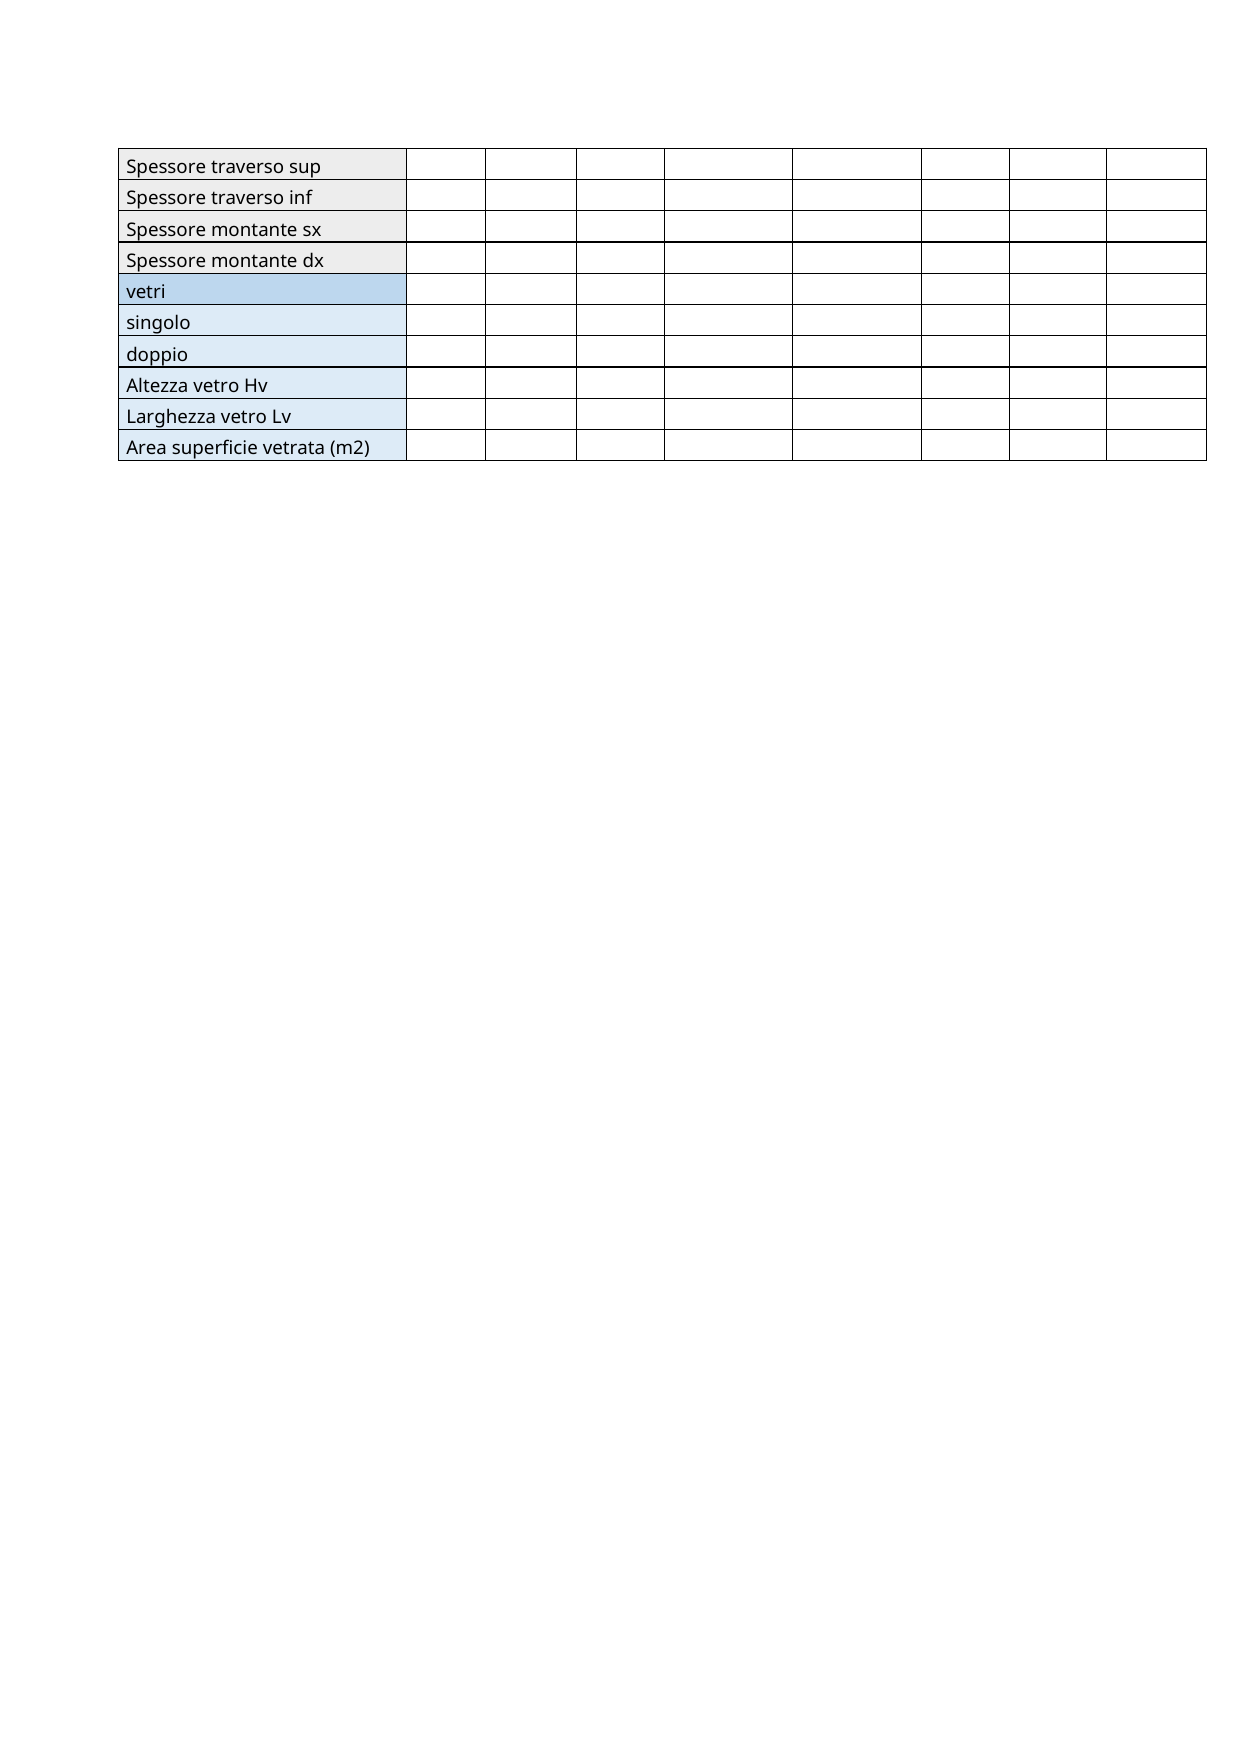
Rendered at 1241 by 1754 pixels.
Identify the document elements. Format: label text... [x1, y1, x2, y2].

table_cell [665, 180, 792, 210]
table_cell [665, 149, 792, 179]
table_cell [407, 211, 485, 241]
table_cell [577, 305, 664, 335]
table_cell [922, 274, 1009, 304]
table_cell singolo [119, 305, 406, 335]
table_cell [407, 399, 485, 429]
table_cell [486, 149, 576, 179]
table_cell [665, 274, 792, 304]
table_cell [486, 336, 576, 366]
table_cell [486, 274, 576, 304]
table_cell [665, 336, 792, 366]
table_cell [407, 305, 485, 335]
table_cell [1010, 149, 1106, 179]
table_cell [922, 180, 1009, 210]
table_cell [793, 243, 921, 273]
table_cell [577, 399, 664, 429]
table_cell [407, 180, 485, 210]
table_cell Area superficie vetrata (m2) [119, 430, 406, 460]
table_cell [1107, 243, 1206, 273]
table_cell Larghezza vetro Lv [119, 399, 406, 429]
table_cell [793, 305, 921, 335]
table_cell [922, 305, 1009, 335]
table_cell [793, 149, 921, 179]
table_cell [1010, 274, 1106, 304]
table_cell [486, 430, 576, 460]
table_cell [1010, 336, 1106, 366]
table_cell [793, 180, 921, 210]
table_cell [922, 368, 1009, 398]
table_cell [1107, 430, 1206, 460]
table_cell [1010, 430, 1106, 460]
table_cell [1107, 149, 1206, 179]
table_cell [486, 368, 576, 398]
table_cell [1107, 211, 1206, 241]
table_cell [577, 243, 664, 273]
table_cell vetri [119, 274, 406, 304]
table_cell [486, 305, 576, 335]
table_cell Spessore traverso sup [119, 149, 406, 179]
table_cell [486, 180, 576, 210]
table_cell [665, 430, 792, 460]
table_cell [486, 399, 576, 429]
table_cell [577, 149, 664, 179]
table_cell Altezza vetro Hv [119, 368, 406, 398]
table_cell [407, 368, 485, 398]
table_cell [1010, 180, 1106, 210]
table_cell [1010, 399, 1106, 429]
table_cell [407, 149, 485, 179]
table_cell [922, 430, 1009, 460]
table_cell [486, 243, 576, 273]
table_cell [1107, 399, 1206, 429]
table_cell [577, 211, 664, 241]
table_cell [793, 274, 921, 304]
table_cell [793, 399, 921, 429]
table_cell [577, 430, 664, 460]
table_cell [577, 336, 664, 366]
table_cell [1107, 336, 1206, 366]
table_cell [665, 368, 792, 398]
table_cell [665, 399, 792, 429]
table_cell [793, 211, 921, 241]
table_cell [922, 211, 1009, 241]
table_cell [407, 274, 485, 304]
table_cell [1107, 180, 1206, 210]
table_cell [922, 336, 1009, 366]
table_cell [665, 211, 792, 241]
table_cell [1010, 243, 1106, 273]
table_cell [665, 305, 792, 335]
table_cell [486, 211, 576, 241]
table_cell [577, 180, 664, 210]
table_cell [407, 430, 485, 460]
table_cell [1107, 305, 1206, 335]
table_cell [1010, 305, 1106, 335]
table_cell [922, 149, 1009, 179]
table_cell [577, 368, 664, 398]
table_cell [407, 336, 485, 366]
table_cell [407, 243, 485, 273]
table_cell [1010, 368, 1106, 398]
table_cell [665, 243, 792, 273]
table_cell [793, 430, 921, 460]
table_cell [922, 399, 1009, 429]
table_cell Spessore traverso inf [119, 180, 406, 210]
table_cell [1010, 211, 1106, 241]
table_cell [1107, 274, 1206, 304]
table_cell [1107, 368, 1206, 398]
table_cell [577, 274, 664, 304]
table_cell Spessore montante dx [119, 243, 406, 273]
table_cell Spessore montante sx [119, 211, 406, 241]
table_cell [793, 336, 921, 366]
table_cell [793, 368, 921, 398]
table_cell [922, 243, 1009, 273]
table_cell doppio [119, 336, 406, 366]
